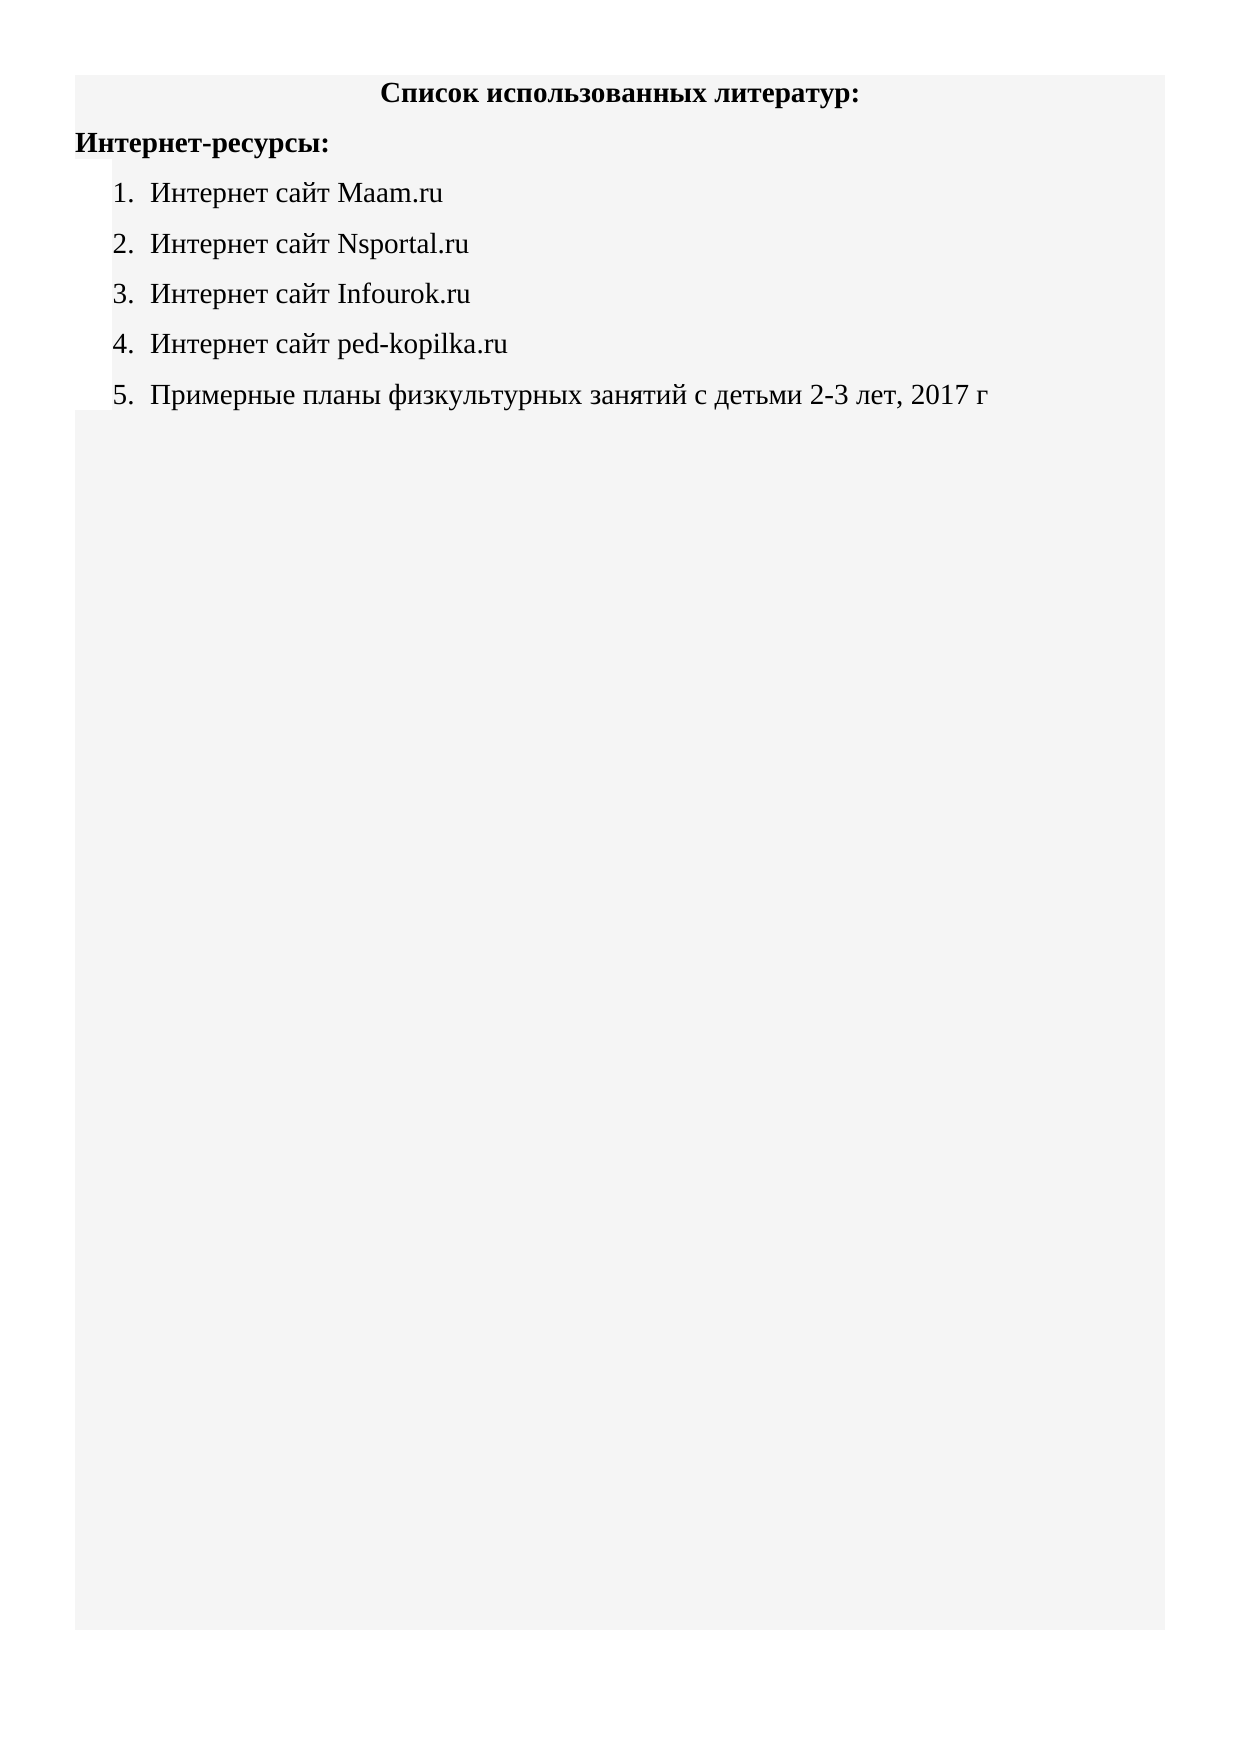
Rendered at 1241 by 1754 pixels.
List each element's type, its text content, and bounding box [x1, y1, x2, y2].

list Интернет сайт Maam.ru [112, 176, 1165, 209]
list Интернет сайт ped-kopilka.ru [112, 327, 1165, 360]
list Интернет сайт Nsportal.ru [112, 226, 1165, 259]
text Интернет-ресурсы: [75, 125, 1165, 159]
text Список использованных литератур: [75, 75, 1165, 108]
list Интернет сайт Infourok.ru [112, 276, 1165, 310]
list Примерные планы физкультурных занятий с детьми 2-3 лет, 2017 г [112, 377, 1165, 410]
